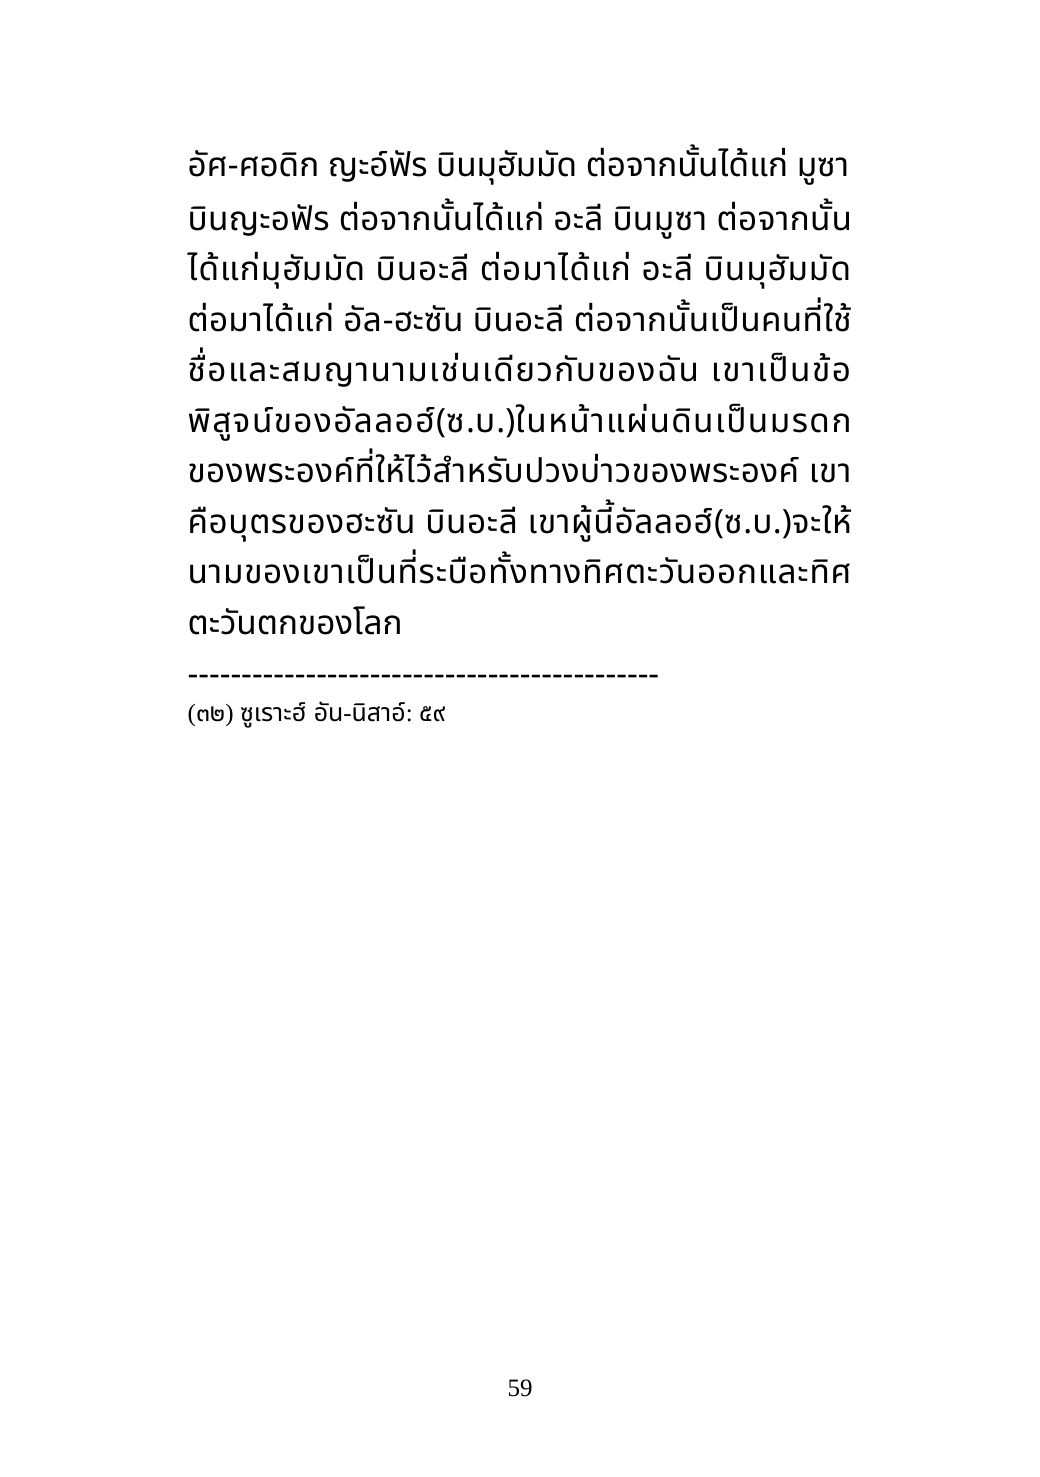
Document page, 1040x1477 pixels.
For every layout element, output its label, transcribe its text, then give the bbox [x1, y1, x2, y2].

text (๓๒) ซูเราะฮ์ อัน-นิสาอ์: ๕๙ [187, 695, 852, 732]
text -------------------------------------------- [187, 649, 852, 695]
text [187, 132, 852, 649]
